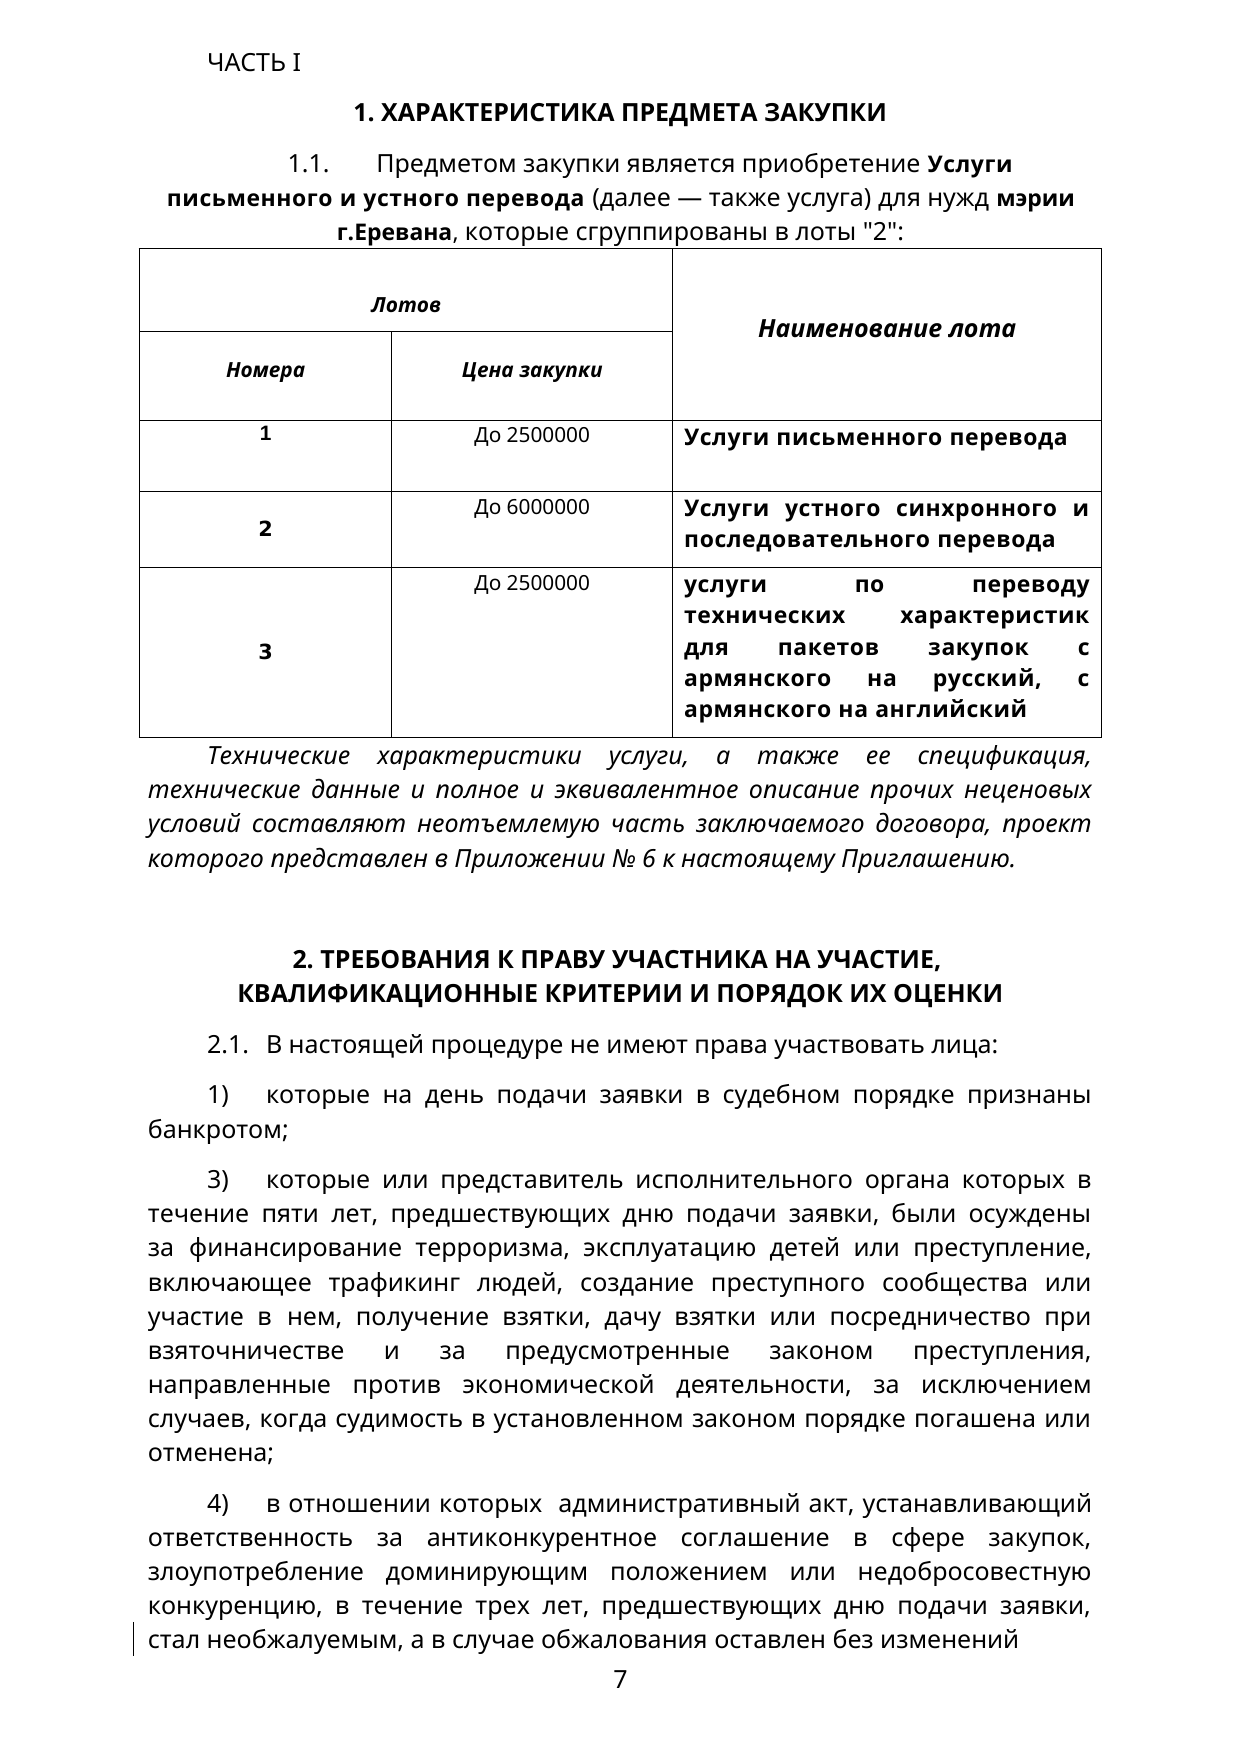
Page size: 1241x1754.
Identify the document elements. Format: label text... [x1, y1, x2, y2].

table_cell 2 [140, 492, 391, 567]
text 2.1. В настоящей процедуре не имеют права участвовать лица: [148, 1026, 1092, 1061]
table_cell 3 [140, 568, 391, 737]
table_cell Номера [140, 332, 391, 419]
table_cell Услуги устного синхронного и последовательного перевода [673, 492, 1101, 567]
subtitle Технические характеристики услуги, а также ее спецификация, технические данные и полное и эквивалентное описание прочих неценовых условий составляют неотъемлемую часть заключаемого договора, проект которого представлен в Приложении № 6 к настоящему Приглашению. [148, 738, 1092, 874]
text 1) которые на день подачи заявки в судебном порядке признаны банкротом; [148, 1077, 1092, 1145]
table_cell Цена закупки [392, 332, 672, 419]
text 1. ХАРАКТЕРИСТИКА ПРЕДМЕТА ЗАКУПКИ [148, 95, 1092, 129]
table_cell До 2500000 [392, 568, 672, 737]
table_cell 1 [140, 421, 391, 491]
table_cell До 6000000 [392, 492, 672, 567]
table_header Наименование лота [673, 249, 1101, 419]
table_header Лотов [140, 249, 672, 331]
table_cell Услуги письменного перевода [673, 421, 1101, 491]
table_cell услуги по переводу технических характеристик для пакетов закупок с армянского на русский, с армянского на английский [673, 568, 1101, 737]
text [148, 44, 1092, 78]
text 4) в отношении которых административный акт, устанавливающий ответственность за антиконкурентное соглашение в сфере закупок, злоупотребление доминирующим положением или недобросовестную конкуренцию, в течение трех лет, предшествующих дню подачи заявки, стал необжалуемым, а в случае обжалования оставлен без изменений [148, 1486, 1092, 1656]
text 1.1. Предметом закупки является приобретение Услуги письменного и устного перевода (далее — также услуга) для нужд мэрии г.Еревана, которые сгруппированы в лоты "2": [148, 146, 1093, 248]
table_cell До 2500000 [392, 421, 672, 491]
text 2. ТРЕБОВАНИЯ К ПРАВУ УЧАСТНИКА НА УЧАСТИЕ, КВАЛИФИКАЦИОННЫЕ КРИТЕРИИ И ПОРЯДОК ИХ ОЦЕНКИ [148, 942, 1092, 1010]
text 3) которые или представитель исполнительного органа которых в течение пяти лет, предшествующих дню подачи заявки, были осуждены за финансирование терроризма, эксплуатацию детей или преступление, включающее трафикинг людей, создание преступного сообщества или участие в нем, получение взятки, дачу взятки или посредничество при взяточничестве и за предусмотренные законом преступления, направленные против экономической деятельности, за исключением случаев, когда судимость в установленном законом порядке погашена или отменена; [148, 1162, 1092, 1469]
